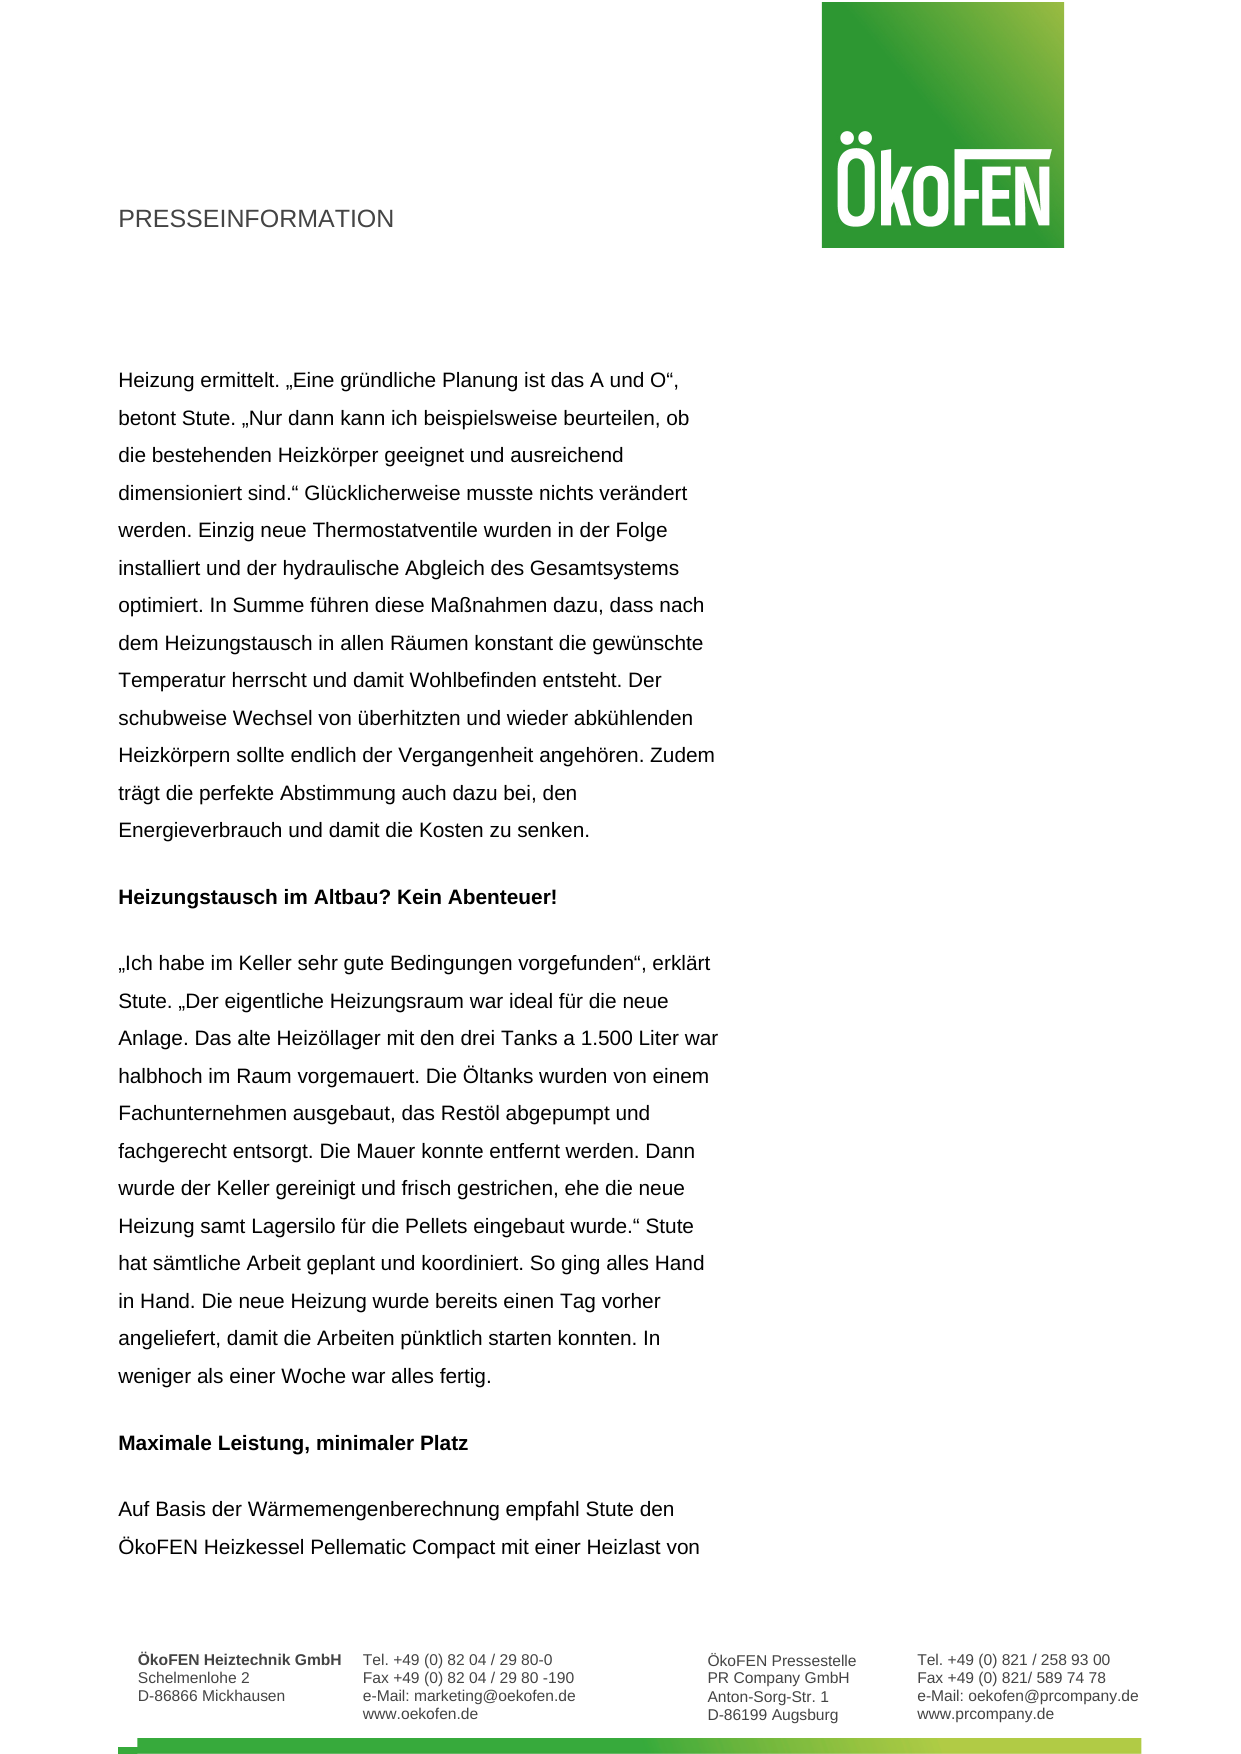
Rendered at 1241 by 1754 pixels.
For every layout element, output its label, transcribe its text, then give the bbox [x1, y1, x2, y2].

text Heizungstausch im Altbau? Kein Abenteuer! [118, 871, 723, 908]
text „Ich habe im Keller sehr gute Bedingungen vorgefunden“, erklärt Stute. „Der eigentliche Heizungsraum war ideal für die neue Anlage. Das alte Heizöllager mit den drei Tanks a 1.500 Liter war halbhoch im Raum vorgemauert. Die Öltanks wurden von einem Fachunternehmen ausgebaut, das Restöl abgepumpt und fachgerecht entsorgt. Die Mauer konnte entfernt werden. Dann wurde der Keller gereinigt und frisch gestrichen, ehe die neue Heizung samt Lagersilo für die Pellets eingebaut wurde.“ Stute hat sämtliche Arbeit geplant und koordiniert. So ging alles Hand in Hand. Die neue Heizung wurde bereits einen Tag vorher angeliefert, damit die Arbeiten pünktlich starten konnten. In weniger als einer Woche war alles fertig. [118, 938, 723, 1388]
picture [820, 2, 1064, 246]
text Maximale Leistung, minimaler Platz [118, 1417, 723, 1454]
picture [118, 1738, 1142, 1754]
